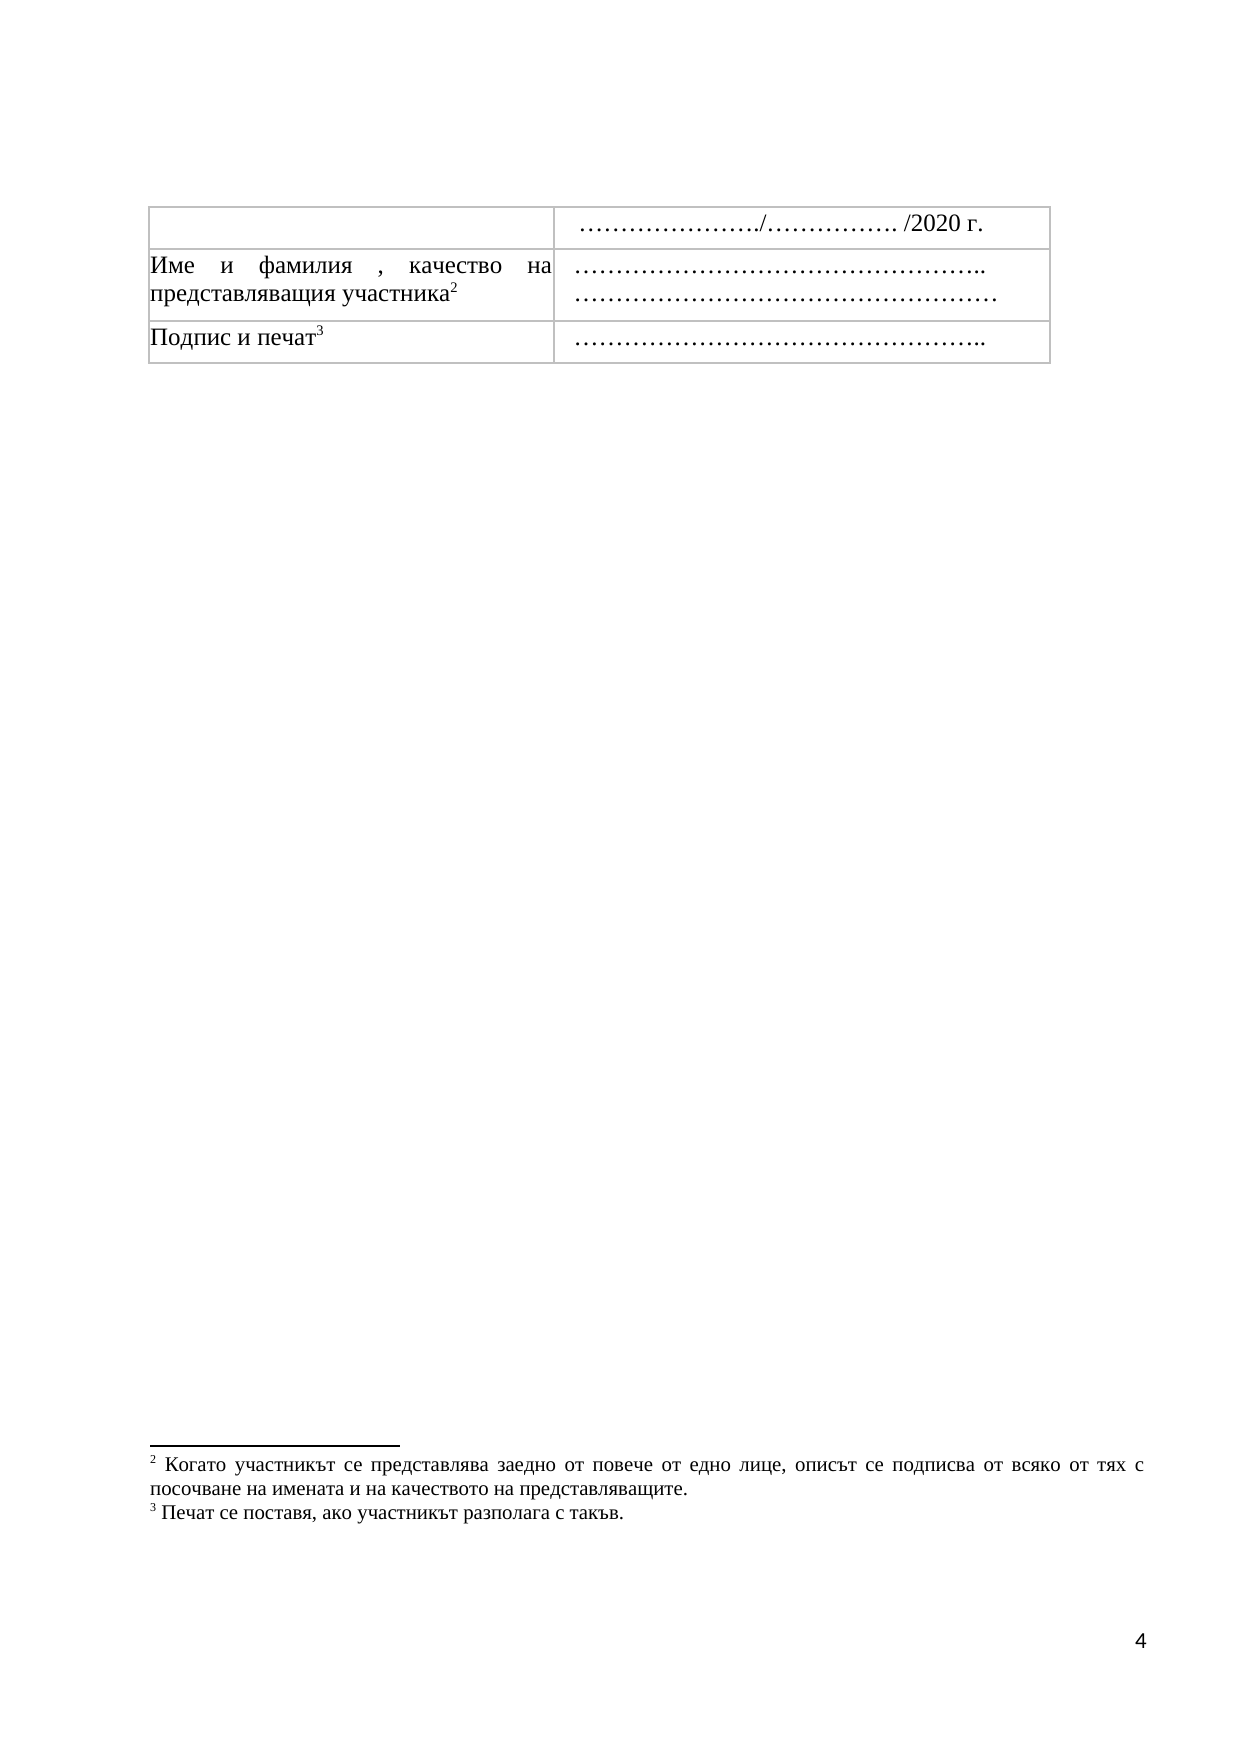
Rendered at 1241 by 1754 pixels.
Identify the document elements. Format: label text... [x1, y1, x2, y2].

table_cell Подпис и печат [150, 322, 553, 362]
table_header [150, 208, 553, 248]
table_cell ………………………………………….. [555, 322, 1049, 362]
table_cell Име и фамилия , качество на представляващия участника [150, 250, 553, 320]
table_header …………………./……………. /2020 г. [555, 208, 1049, 248]
table_cell ………………………………………….. …………………………………………… [555, 250, 1049, 320]
